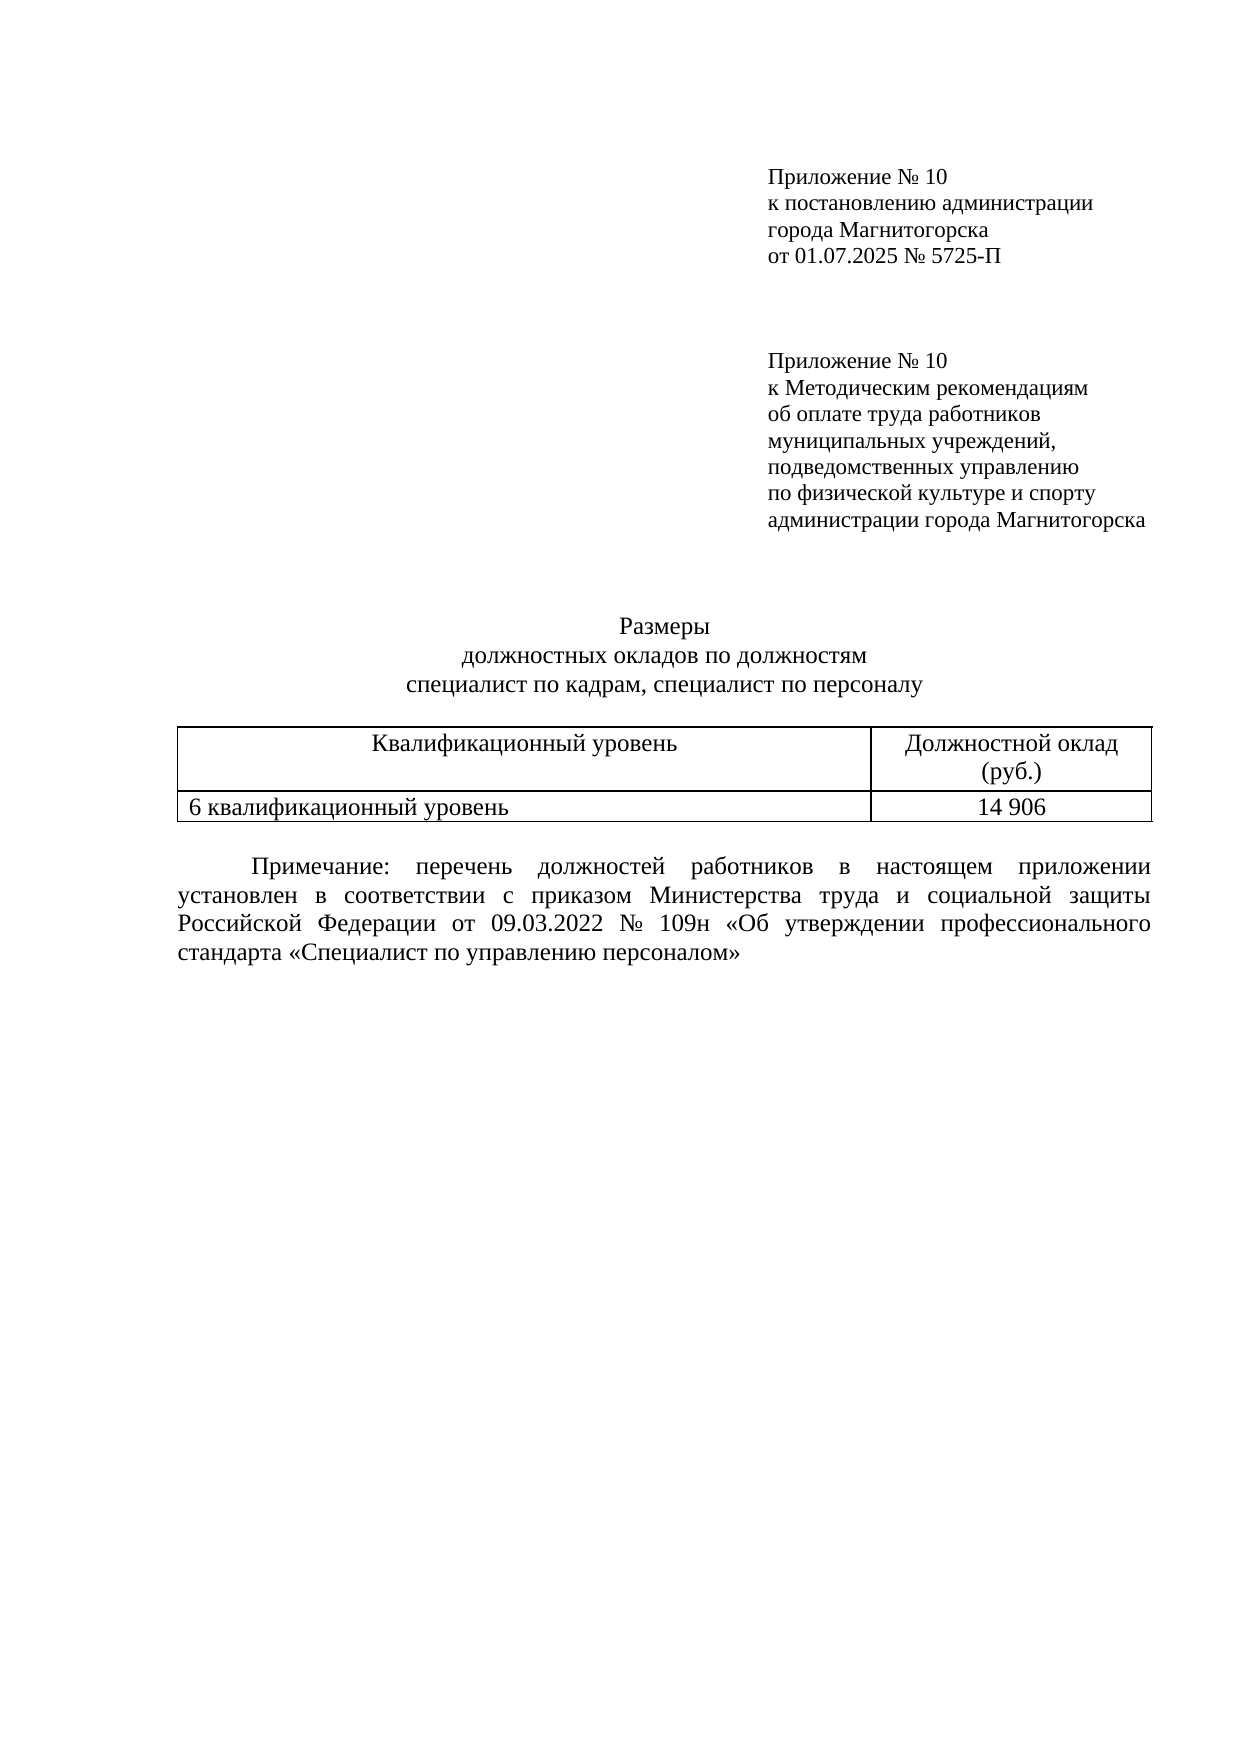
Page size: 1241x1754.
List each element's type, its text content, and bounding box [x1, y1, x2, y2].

table_cell 6 квалификационный уровень [178, 792, 870, 821]
text Приложение № 10 [768, 163, 1152, 189]
text Размеры [177, 611, 1152, 640]
text города Магнитогорска [768, 216, 1152, 242]
table_cell 14 906 [872, 792, 1151, 821]
text специалист по кадрам, специалист по персоналу [177, 669, 1152, 697]
text от 01.07.2025 № 5725-П [768, 242, 1152, 268]
text Примечание: перечень должностей работников в настоящем приложении установлен в соответствии с приказом Министерства труда и социальной защиты Российской Федерации от 09.03.2022 № 109н «Об утверждении профессионального стандарта «Специалист по управлению персоналом» [177, 851, 1152, 966]
text к постановлению администрации [768, 189, 1152, 216]
table_header Должностной оклад (руб.) [872, 728, 1151, 790]
text Приложение № 10 [768, 348, 1152, 374]
text к Методическим рекомендациям об оплате труда работников [768, 374, 1152, 427]
text должностных окладов по должностям [177, 640, 1152, 669]
text муниципальных учреждений, подведомственных управлению по физической культуре и спорту [768, 427, 1152, 506]
text администрации города Магнитогорска [768, 506, 1152, 532]
table_header Квалификационный уровень [178, 728, 870, 790]
